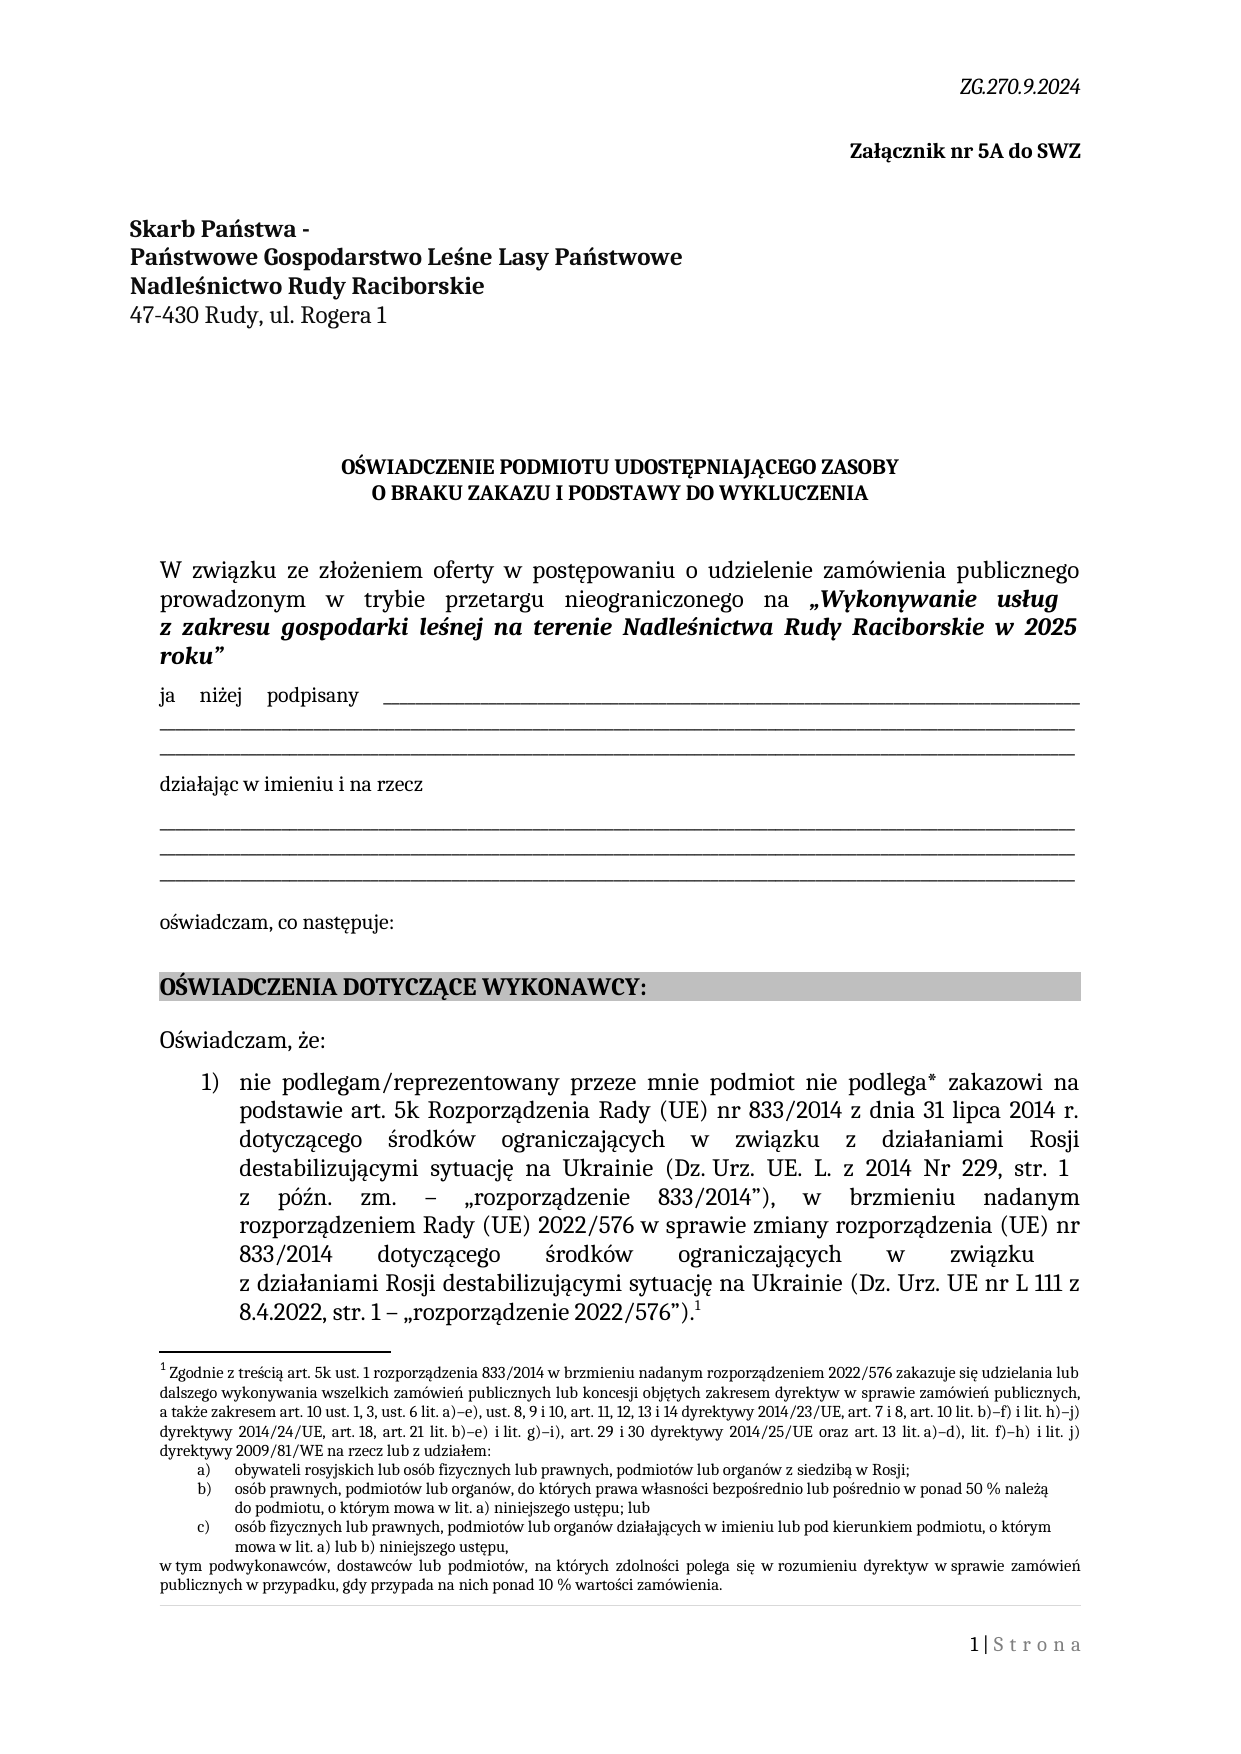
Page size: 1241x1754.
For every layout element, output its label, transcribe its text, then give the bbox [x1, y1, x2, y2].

text działając w imieniu i na rzecz [159, 771, 1081, 797]
text ___________________________________________________________________________________________________________________________________________________________________________________________________________________________________________________________________________________________________________________________________________________ [159, 809, 1081, 885]
list nie podlegam/reprezentowany przeze mnie podmiot nie podlega* zakazowi na podstawie art. 5k Rozporządzenia Rady (UE) nr 833/2014 z dnia 31 lipca 2014 r. dotyczącego środków ograniczających w związku z działaniami Rosji destabilizującymi sytuację na Ukrainie (Dz. Urz. UE. L. z 2014 Nr 229, str. 1 z późn. zm. – „rozporządzenie 833/2014”), w brzmieniu nadanym rozporządzeniem Rady (UE) 2022/576 w sprawie zmiany rozporządzenia (UE) nr 833/2014 dotyczącego środków ograniczających w związku z działaniami Rosji destabilizującymi sytuację na Ukrainie (Dz. Urz. UE nr L 111 z 8.4.2022, str. 1 – „rozporządzenie 2022/576”). [202, 1067, 1081, 1326]
text Nadleśnictwo Rudy Raciborskie [130, 272, 1081, 301]
text W związku ze złożeniem oferty w postępowaniu o udzielenie zamówienia publicznego prowadzonym w trybie przetargu nieograniczonego na „Wykonywanie usług z zakresu gospodarki leśnej na terenie Nadleśnictwa Rudy Raciborskie w 2025 roku” [159, 556, 1081, 671]
text oświadczam, co następuje: [159, 910, 1081, 935]
list Oświadczam, że: [159, 1026, 1081, 1055]
text OŚWIADCZENIA DOTYCZĄCE WYKONAWCY: [159, 972, 1081, 1001]
text Skarb Państwa - Państwowe Gospodarstwo Leśne Lasy Państwowe [130, 214, 1081, 272]
text Załącznik nr 5A do SWZ [159, 139, 1081, 164]
text OŚWIADCZENIE PODMIOTU UDOSTĘPNIAJĄCEGO ZASOBY O BRAKU ZAKAZU I PODSTAWY DO WYKLUCZENIA [159, 455, 1081, 506]
text ja niżej podpisany ______________________________________________________________________________________ __________________________________________________________________________________________________________________________________________________________________________________________________________________________________ [159, 683, 1081, 759]
text 47-430 Rudy, ul. Rogera 1 [130, 301, 1081, 329]
